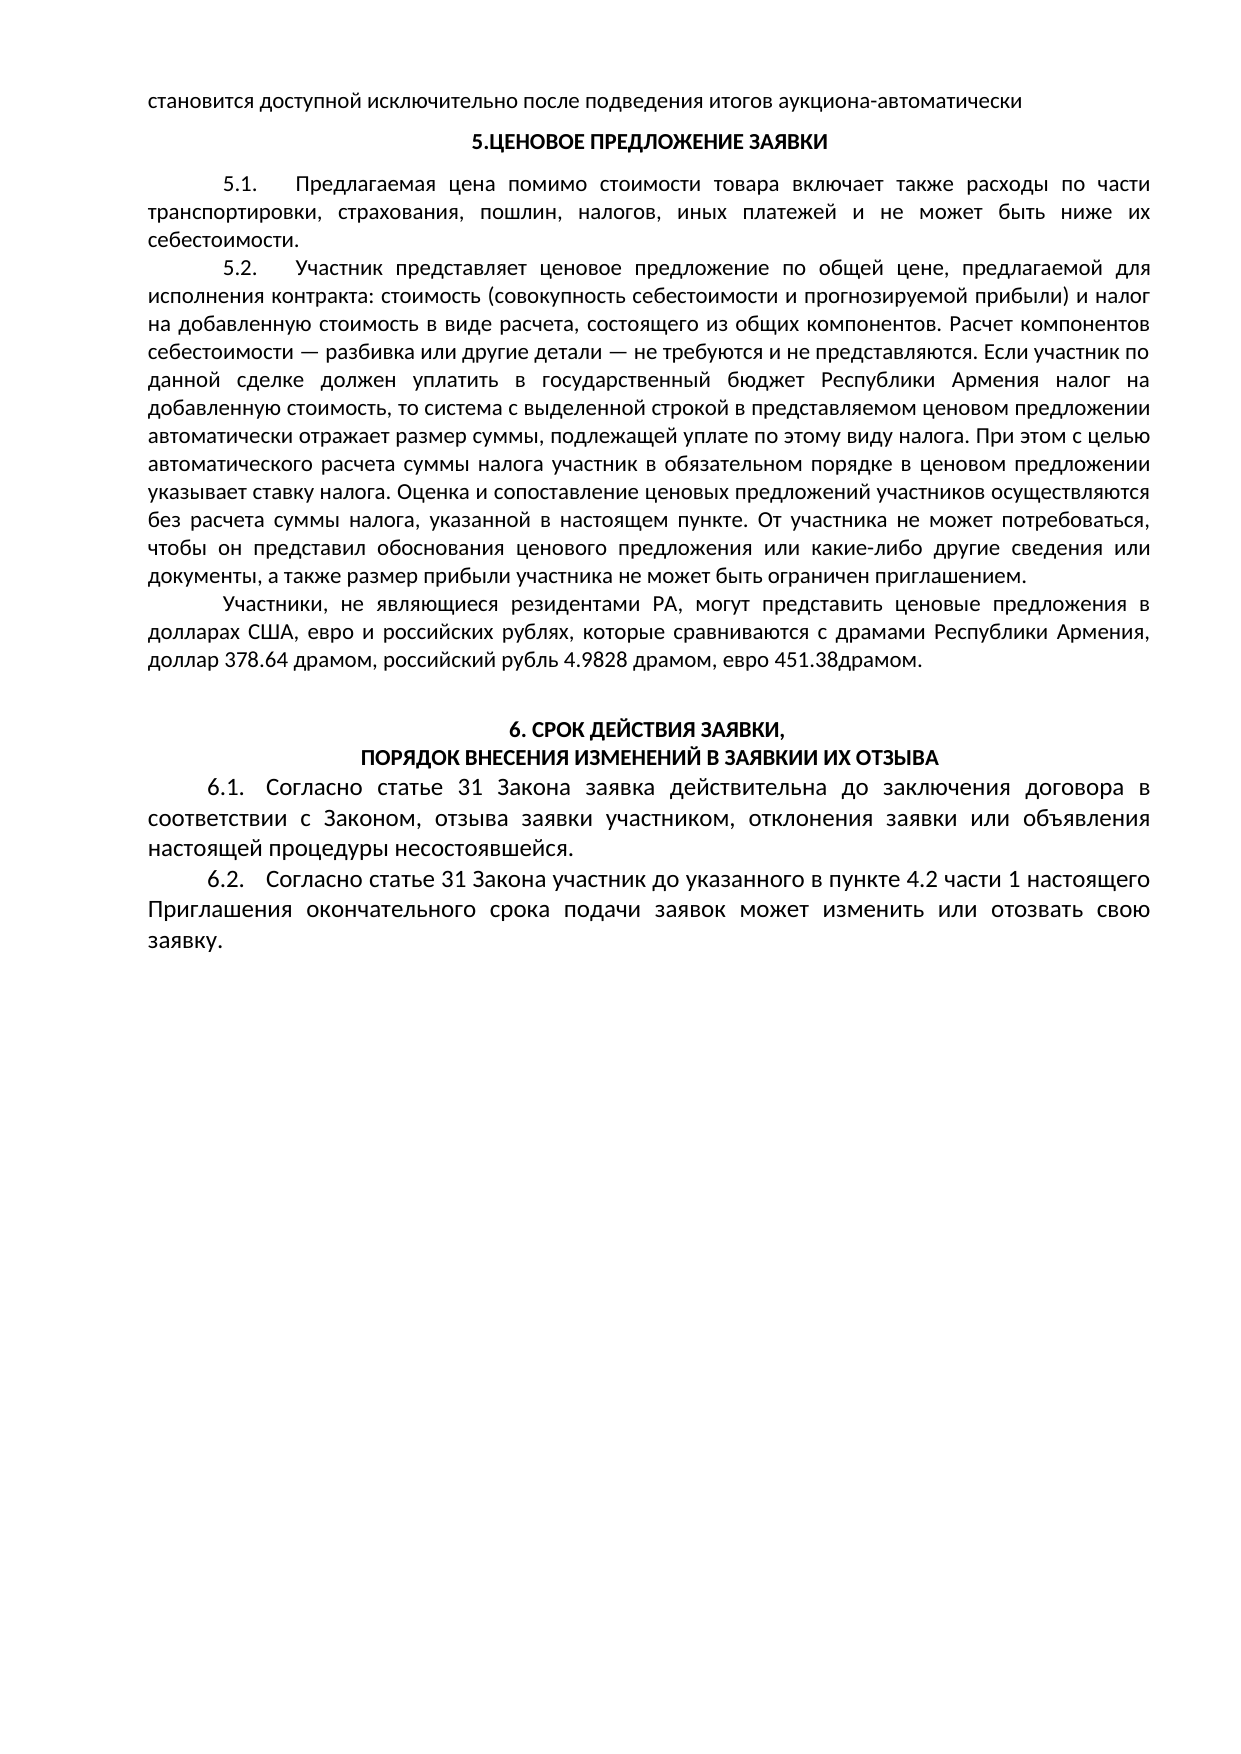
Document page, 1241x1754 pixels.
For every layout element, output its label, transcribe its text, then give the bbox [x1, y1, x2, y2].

text 6.1. Согласно статье 31 Закона заявка действительна до заключения договора в соответствии с Законом, отзыва заявки участником, отклонения заявки или объявления настоящей процедуры несостоявшейся. [148, 771, 1152, 863]
text 5.2. Участник представляет ценовое предложение по общей цене, предлагаемой для исполнения контракта: стоимость (совокупность себестоимости и прогнозируемой прибыли) и налог на добавленную стоимость в виде расчета, состоящего из общих компонентов. Расчет компонентов себестоимости — разбивка или другие детали — не требуются и не представляются. Если участник по данной сделке должен уплатить в государственный бюджет Республики Армения налог на добавленную стоимость, то система с выделенной строкой в представляемом ценовом предложении автоматически отражает размер суммы, подлежащей уплате по этому виду налога. При этом с целью автоматического расчета суммы налога участник в обязательном порядке в ценовом предложении указывает ставку налога. Оценка и сопоставление ценовых предложений участников осуществляются без расчета суммы налога, указанной в настоящем пункте. От участника не может потребоваться, чтобы он представил обоснования ценового предложения или какие-либо другие сведения или документы, а также размер прибыли участника не может быть ограничен приглашением. [148, 253, 1152, 589]
text 5.ЦЕНОВОЕ ПРЕДЛОЖЕНИЕ ЗАЯВКИ [148, 127, 1152, 155]
text 6. СРОК ДЕЙСТВИЯ ЗАЯВКИ, ПОРЯДОК ВНЕСЕНИЯ ИЗМЕНЕНИЙ В ЗАЯВКИИ ИХ ОТЗЫВА [207, 715, 1093, 771]
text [148, 86, 1152, 114]
text 6.2. Согласно статье 31 Закона участник до указанного в пункте 4.2 части 1 настоящего Приглашения окончательного срока подачи заявок может изменить или отозвать свою заявку. [148, 863, 1152, 954]
text 5.1. Предлагаемая цена помимо стоимости товара включает также расходы по части транспортировки, страхования, пошлин, налогов, иных платежей и не может быть ниже их себестоимости. [148, 169, 1152, 253]
text Участники, не являющиеся резидентами РА, могут представить ценовые предложения в долларах США, евро и российских рублях, которые сравниваются с драмами Республики Армения, доллар 378.64 драмом, российский рубль 4.9828 драмом, евро 451.38драмом. [148, 589, 1152, 673]
